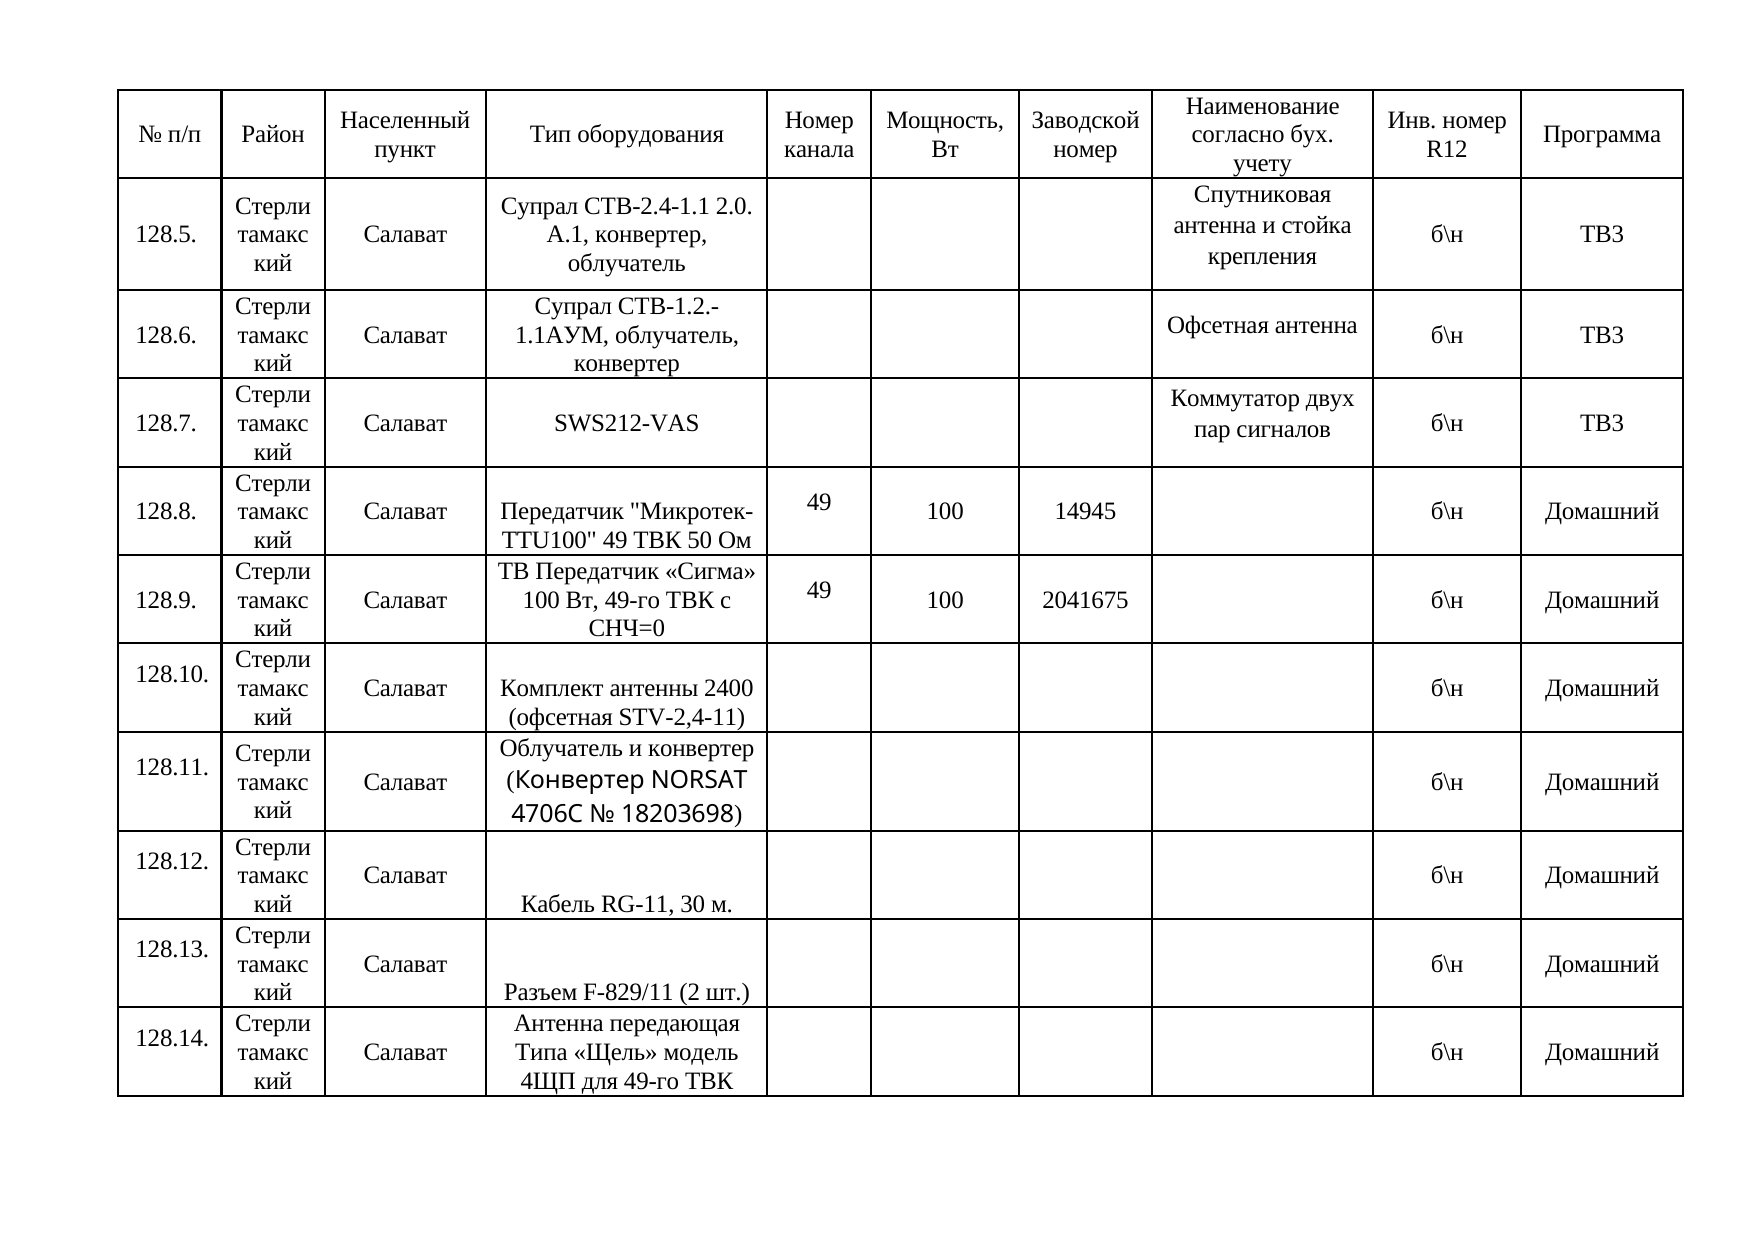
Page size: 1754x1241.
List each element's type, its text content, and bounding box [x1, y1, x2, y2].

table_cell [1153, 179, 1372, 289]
table_header Номер канала [768, 91, 870, 177]
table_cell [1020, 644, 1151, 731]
table_header Населенный пункт [326, 91, 485, 177]
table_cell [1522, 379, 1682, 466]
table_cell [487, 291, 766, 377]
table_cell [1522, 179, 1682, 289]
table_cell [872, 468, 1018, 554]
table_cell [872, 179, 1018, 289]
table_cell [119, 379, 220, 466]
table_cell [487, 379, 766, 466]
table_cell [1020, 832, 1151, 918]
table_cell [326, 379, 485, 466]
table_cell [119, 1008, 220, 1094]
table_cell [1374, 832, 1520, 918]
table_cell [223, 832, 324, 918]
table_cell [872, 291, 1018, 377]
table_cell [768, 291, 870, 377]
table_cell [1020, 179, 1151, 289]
table_header Заводской номер [1020, 91, 1151, 177]
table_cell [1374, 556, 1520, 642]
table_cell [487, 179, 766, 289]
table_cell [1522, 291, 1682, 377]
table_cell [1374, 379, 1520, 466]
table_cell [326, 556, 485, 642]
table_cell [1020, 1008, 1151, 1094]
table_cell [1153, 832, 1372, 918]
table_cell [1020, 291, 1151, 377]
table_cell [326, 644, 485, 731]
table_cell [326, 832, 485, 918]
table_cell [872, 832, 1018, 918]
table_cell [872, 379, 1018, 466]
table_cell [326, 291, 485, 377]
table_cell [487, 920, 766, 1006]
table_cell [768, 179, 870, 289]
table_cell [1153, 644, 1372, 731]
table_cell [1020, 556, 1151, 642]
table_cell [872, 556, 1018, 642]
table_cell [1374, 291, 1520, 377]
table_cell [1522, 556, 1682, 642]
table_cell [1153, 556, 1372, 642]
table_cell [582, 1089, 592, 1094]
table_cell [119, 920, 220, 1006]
table_header Тип оборудования [487, 91, 766, 177]
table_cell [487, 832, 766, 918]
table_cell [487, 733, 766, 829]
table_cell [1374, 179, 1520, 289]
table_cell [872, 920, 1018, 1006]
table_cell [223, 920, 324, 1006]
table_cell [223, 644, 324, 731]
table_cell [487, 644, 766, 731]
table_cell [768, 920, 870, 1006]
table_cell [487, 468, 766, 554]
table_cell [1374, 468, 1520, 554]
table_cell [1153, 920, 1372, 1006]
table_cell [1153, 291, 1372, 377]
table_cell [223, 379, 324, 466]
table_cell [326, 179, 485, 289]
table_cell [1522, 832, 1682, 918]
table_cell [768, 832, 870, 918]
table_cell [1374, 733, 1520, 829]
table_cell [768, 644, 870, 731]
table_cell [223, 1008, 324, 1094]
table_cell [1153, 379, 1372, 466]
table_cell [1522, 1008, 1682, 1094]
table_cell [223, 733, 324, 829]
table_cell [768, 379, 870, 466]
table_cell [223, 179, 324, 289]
table_header Район [223, 91, 324, 177]
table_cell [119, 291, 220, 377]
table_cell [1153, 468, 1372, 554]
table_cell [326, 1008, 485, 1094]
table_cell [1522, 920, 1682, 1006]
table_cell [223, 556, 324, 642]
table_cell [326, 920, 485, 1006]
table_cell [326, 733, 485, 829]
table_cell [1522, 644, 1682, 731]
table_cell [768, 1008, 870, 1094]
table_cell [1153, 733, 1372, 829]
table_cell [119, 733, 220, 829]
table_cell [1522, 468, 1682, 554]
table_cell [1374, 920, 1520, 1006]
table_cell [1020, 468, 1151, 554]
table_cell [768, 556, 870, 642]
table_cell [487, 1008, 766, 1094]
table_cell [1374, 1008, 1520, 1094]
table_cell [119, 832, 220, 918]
table_header Мощность, Вт [872, 91, 1018, 177]
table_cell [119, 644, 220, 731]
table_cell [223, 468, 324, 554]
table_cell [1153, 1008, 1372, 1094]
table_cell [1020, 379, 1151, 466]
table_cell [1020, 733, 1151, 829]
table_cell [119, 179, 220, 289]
table_header Инв. номер R12 [1374, 91, 1520, 177]
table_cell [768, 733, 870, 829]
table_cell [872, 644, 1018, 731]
table_header № п/п [119, 91, 220, 177]
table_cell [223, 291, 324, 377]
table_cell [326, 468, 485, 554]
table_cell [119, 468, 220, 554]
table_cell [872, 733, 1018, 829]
table_header Наименование согласно бух. учету [1153, 91, 1372, 177]
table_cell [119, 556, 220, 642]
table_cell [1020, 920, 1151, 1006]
table_header Программа [1522, 91, 1682, 177]
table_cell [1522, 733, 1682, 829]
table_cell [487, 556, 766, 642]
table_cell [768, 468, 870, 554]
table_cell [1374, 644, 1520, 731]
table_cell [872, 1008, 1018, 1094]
